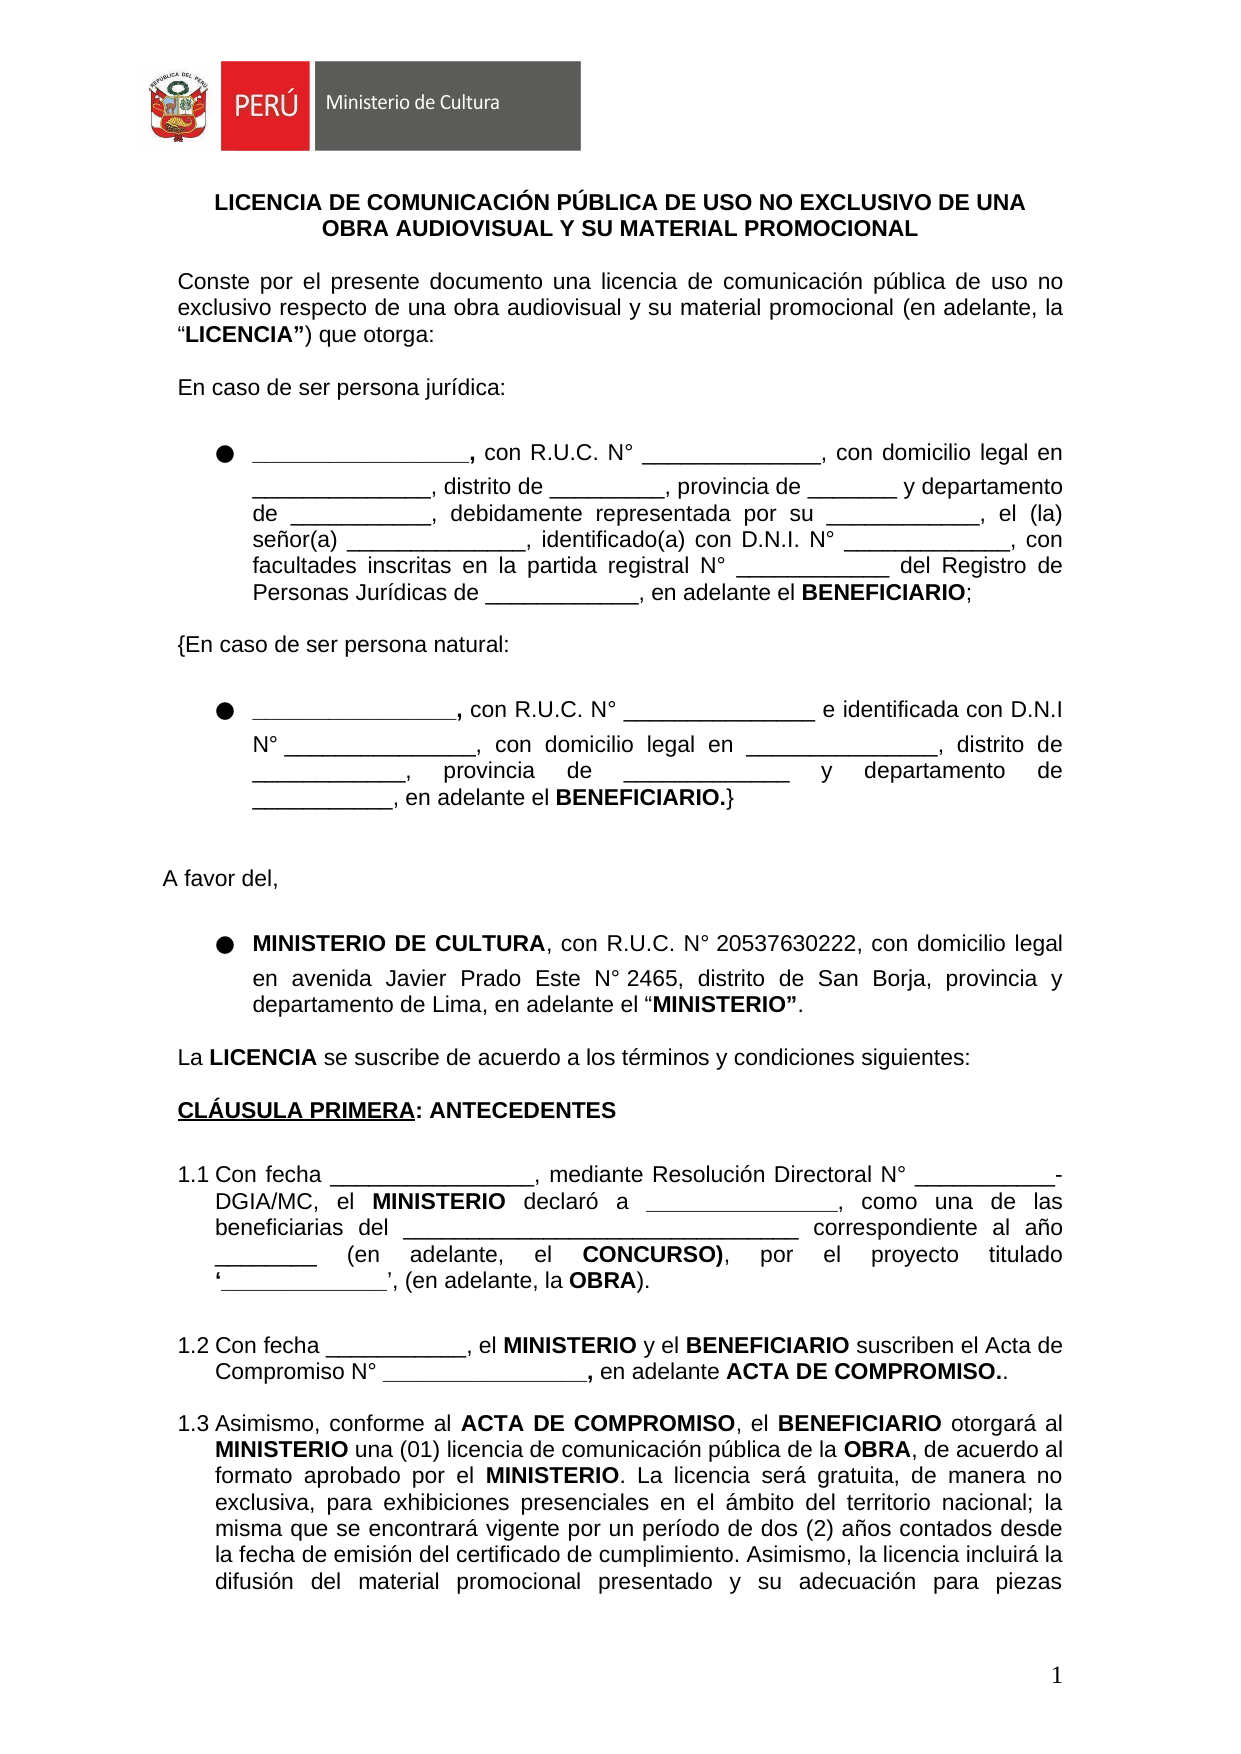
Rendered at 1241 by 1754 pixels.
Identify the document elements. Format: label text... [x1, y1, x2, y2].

text En caso de ser persona jurídica: [177, 373, 1063, 400]
text A favor del, [162, 865, 1063, 891]
text {En caso de ser persona natural: [177, 631, 1063, 658]
picture [132, 61, 585, 151]
text LICENCIA DE COMUNICACIÓN PÚBLICA DE USO NO EXCLUSIVO DE UNA OBRA AUDIOVISUAL Y SU MATERIAL PROMOCIONAL [177, 189, 1063, 242]
list _________________, con R.U.C. N° ______________, con domicilio legal en ______________, distrito de _________, provincia de _______ y departamento de ___________, debidamente representada por su ____________, el (la) señor(a) ______________, identificado(a) con D.N.I. N° _____________, con facultades inscritas en la partida registral N° ____________ del Registro de Personas Jurídicas de ____________, en adelante el BENEFICIARIO; [215, 426, 1063, 605]
list Con fecha ___________, el MINISTERIO y el BENEFICIARIO suscriben el Acta de Compromiso N° ________________, en adelante ACTA DE COMPROMISO.. [177, 1332, 1063, 1384]
text CLÁUSULA PRIMERA: ANTECEDENTES [177, 1097, 1063, 1123]
list Con fecha ________________, mediante Resolución Directoral N° ___________-DGIA/MC, el MINISTERIO declaró a _______________, como una de las beneficiarias del _______________________________ correspondiente al año ________ (en adelante, el CONCURSO), por el proyecto titulado ‘_____________’, (en adelante, la OBRA). [177, 1161, 1063, 1293]
text La LICENCIA se suscribe de acuerdo a los términos y condiciones siguientes: [177, 1044, 1063, 1070]
list ________________, con R.U.C. N° _______________ e identificada con D.N.I N° _______________, con domicilio legal en _______________, distrito de ____________, provincia de _____________ y departamento de ___________, en adelante el BENEFICIARIO.} [215, 684, 1063, 810]
text Conste por el presente documento una licencia de comunicación pública de uso no exclusivo respecto de una obra audiovisual y su material promocional (en adelante, la “LICENCIA”) que otorga: [177, 268, 1063, 347]
list MINISTERIO DE CULTURA, con R.U.C. N° 20537630222, con domicilio legal en avenida Javier Prado Este N° 2465, distrito de San Borja, provincia y departamento de Lima, en adelante el “MINISTERIO”. [215, 918, 1063, 1017]
